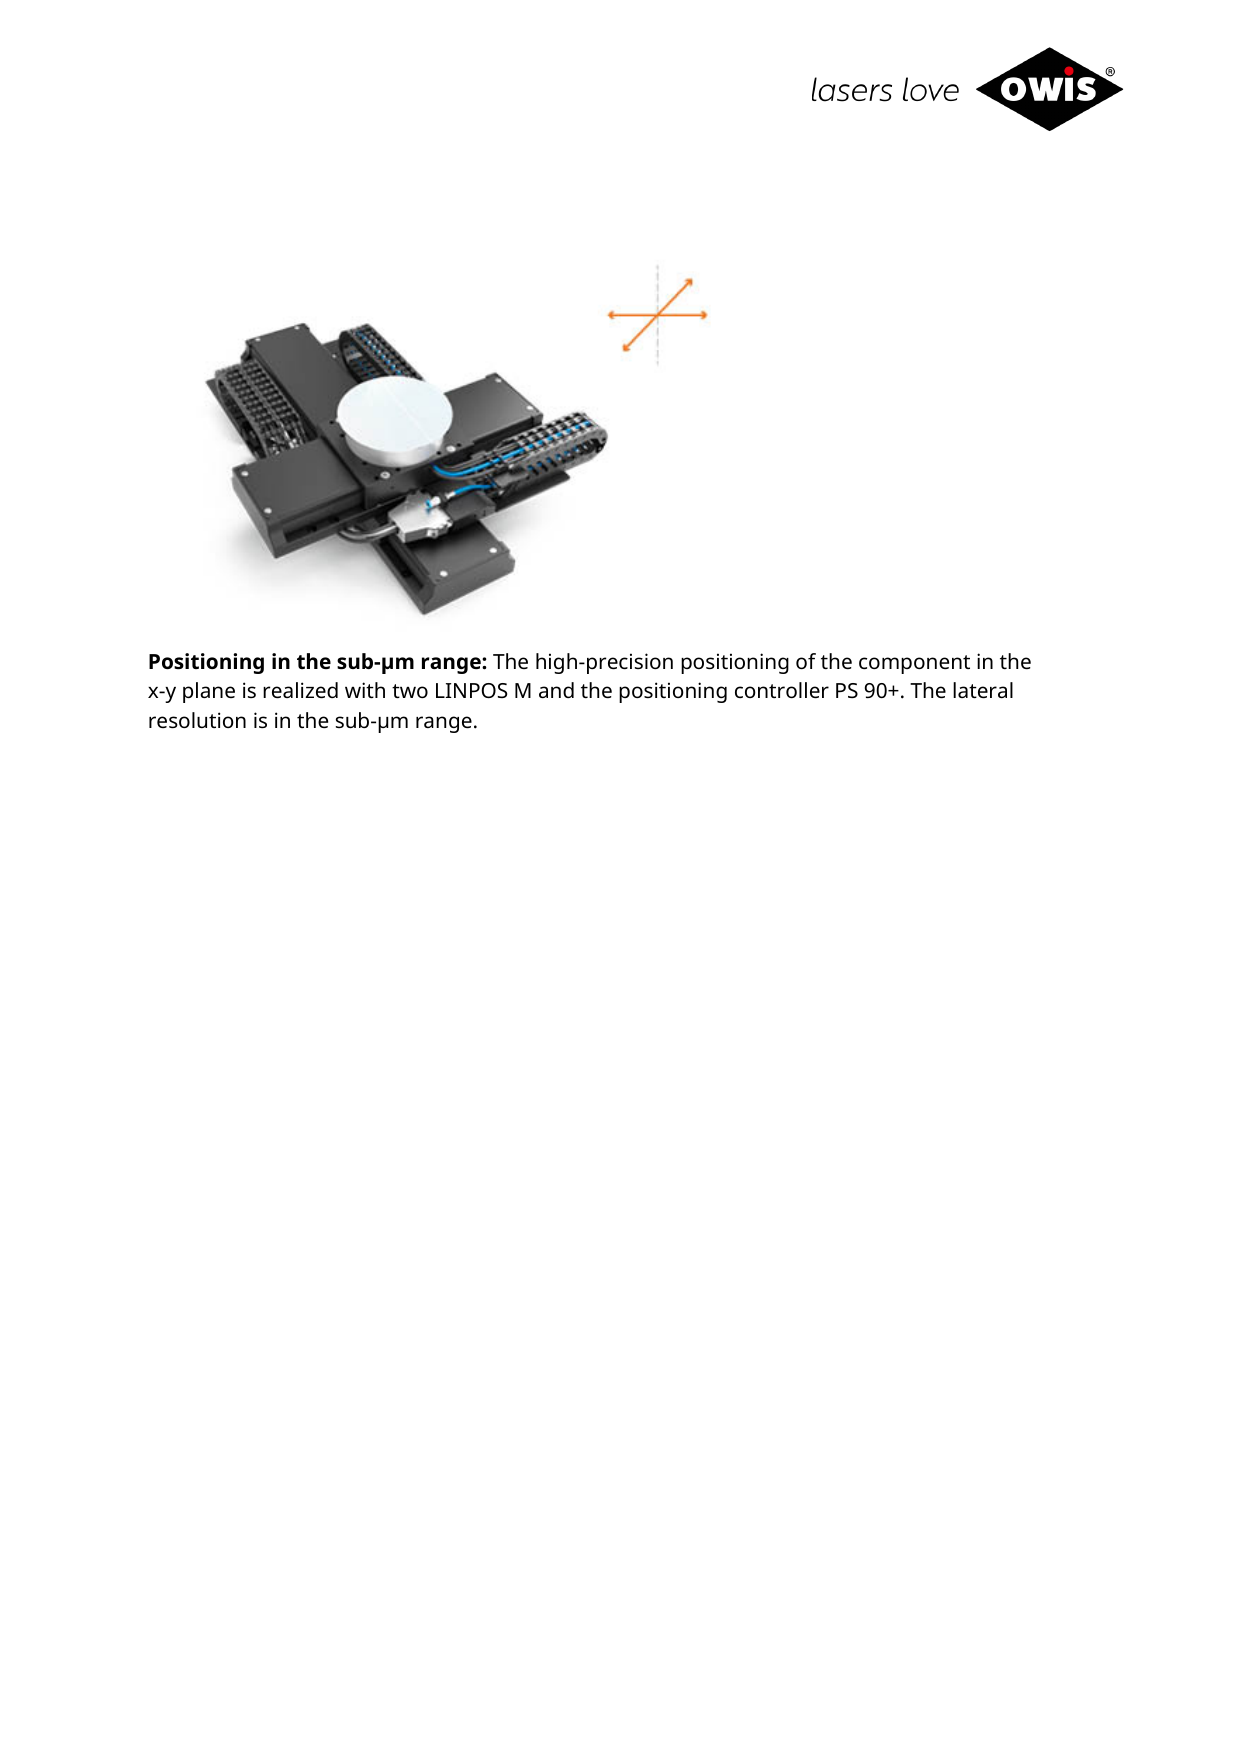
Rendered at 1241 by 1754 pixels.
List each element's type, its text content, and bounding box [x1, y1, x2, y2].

picture [148, 249, 746, 647]
picture [812, 46, 1124, 132]
